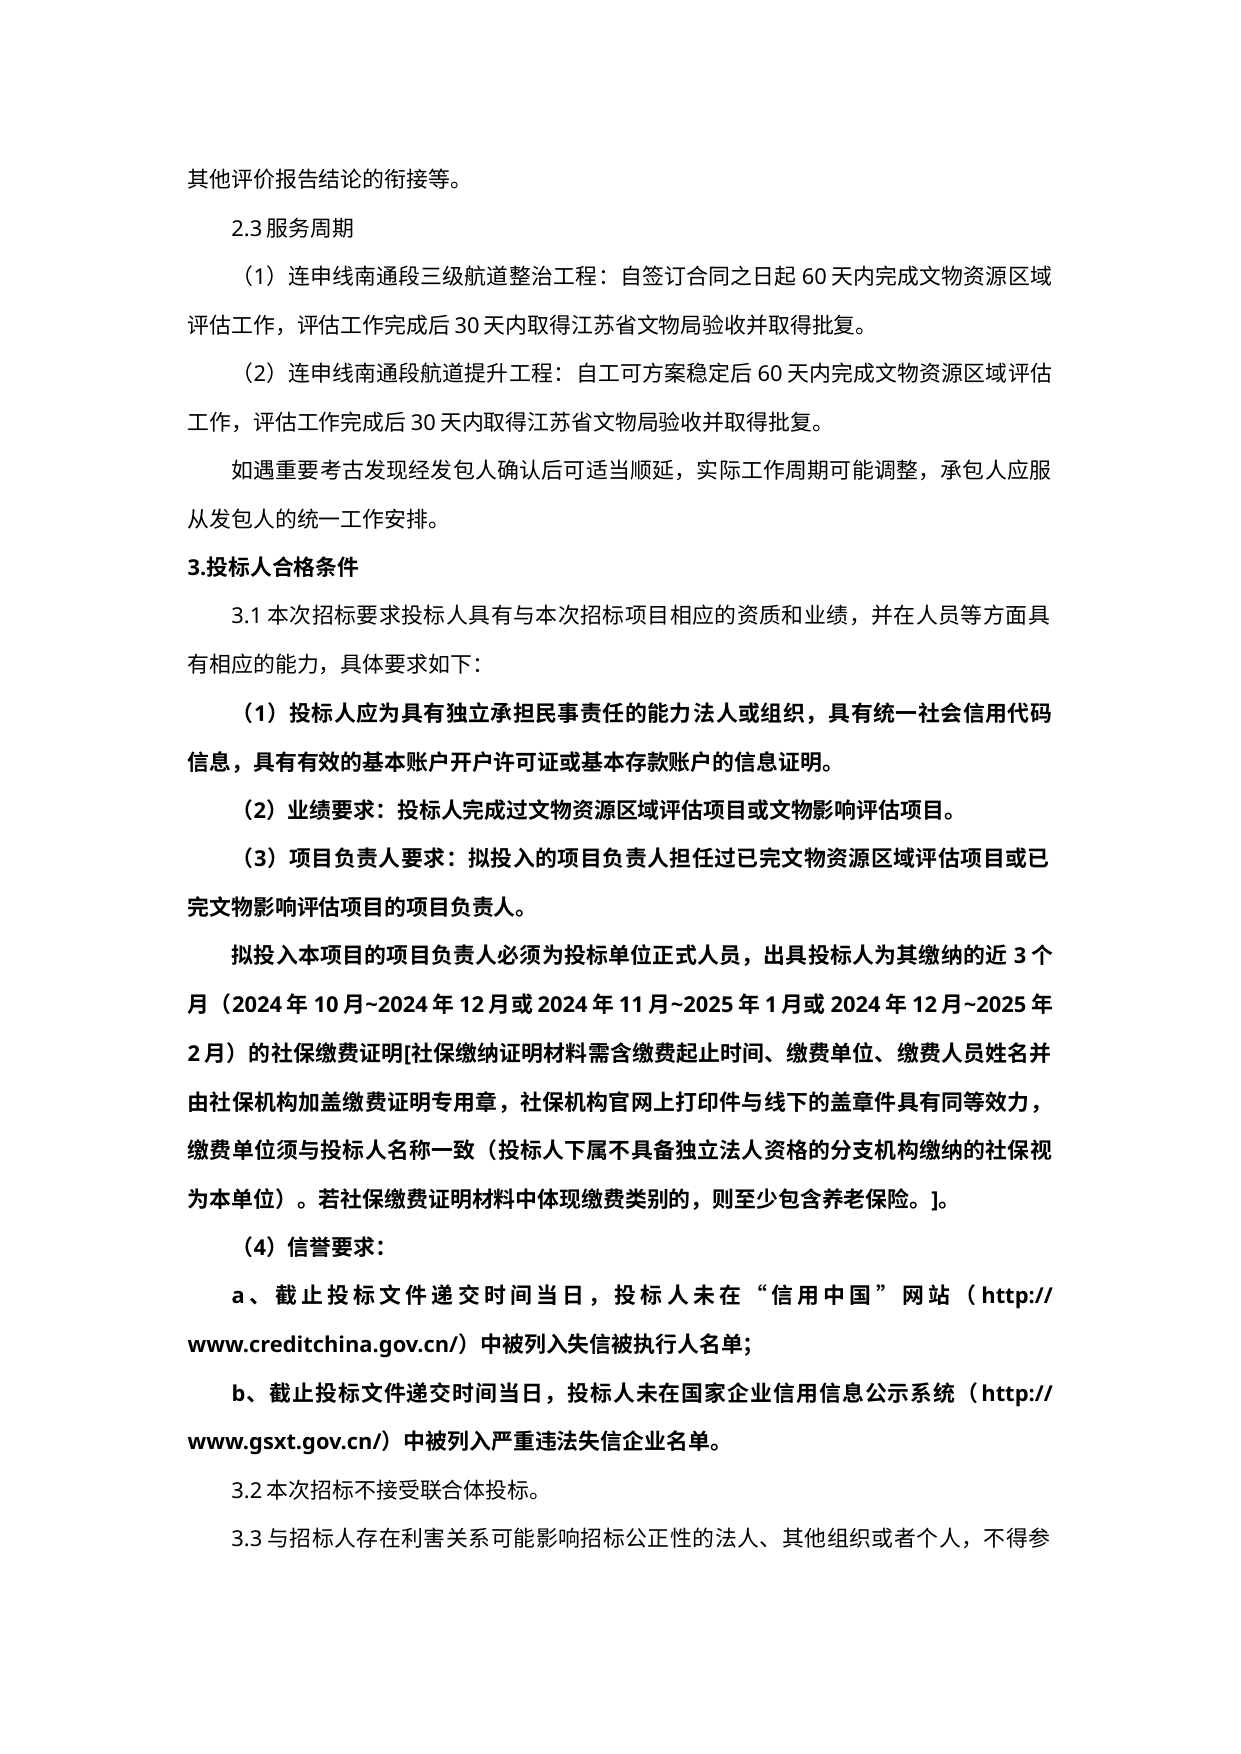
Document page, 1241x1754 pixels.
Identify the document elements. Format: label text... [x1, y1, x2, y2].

text 拟投入本项目的项目负责人必须为投标单位正式人员，出具投标人为其缴纳的近3个月（2024年10月~2024年12月或2024年11月~2025年1月或2024年12月~2025年2月）的社保缴费证明[社保缴纳证明材料需含缴费起止时间、缴费单位、缴费人员姓名并由社保机构加盖缴费证明专用章，社保机构官网上打印件与线下的盖章件具有同等效力，缴费单位须与投标人名称一致（投标人下属不具备独立法人资格的分支机构缴纳的社保视为本单位）。若社保缴费证明材料中体现缴费类别的，则至少包含养老保险。]。 [187, 938, 1053, 1214]
text 3.1本次招标要求投标人具有与本次招标项目相应的资质和业绩，并在人员等方面具有相应的能力，具体要求如下： [187, 598, 1053, 679]
text （3）项目负责人要求：拟投入的项目负责人担任过已完文物资源区域评估项目或已完文物影响评估项目的项目负责人。 [187, 841, 1053, 922]
text （1）投标人应为具有独立承担民事责任的能力法人或组织，具有统一社会信用代码信息，具有有效的基本账户开户许可证或基本存款账户的信息证明。 [187, 695, 1053, 777]
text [187, 1521, 1053, 1553]
text （4）信誉要求： [187, 1230, 1053, 1262]
text 2.3服务周期 [187, 210, 1053, 243]
text b、截止投标文件递交时间当日，投标人未在国家企业信用信息公示系统（http://www.gsxt.gov.cn/）中被列入严重违法失信企业名单。 [187, 1375, 1053, 1457]
text （2）业绩要求：投标人完成过文物资源区域评估项目或文物影响评估项目。 [187, 792, 1053, 825]
text 3.2本次招标不接受联合体投标。 [187, 1472, 1053, 1505]
text 如遇重要考古发现经发包人确认后可适当顺延，实际工作周期可能调整，承包人应服从发包人的统一工作安排。 [187, 453, 1053, 534]
text a、截止投标文件递交时间当日，投标人未在“信用中国”网站（http://www.creditchina.gov.cn/）中被列入失信被执行人名单； [187, 1278, 1053, 1359]
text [187, 162, 1053, 194]
text （1）连申线南通段三级航道整治工程：自签订合同之日起60天内完成文物资源区域评估工作，评估工作完成后30天内取得江苏省文物局验收并取得批复。 [187, 259, 1053, 340]
text （2）连申线南通段航道提升工程：自工可方案稳定后60天内完成文物资源区域评估工作，评估工作完成后30天内取得江苏省文物局验收并取得批复。 [187, 356, 1053, 437]
text 3.投标人合格条件 [187, 550, 1053, 582]
